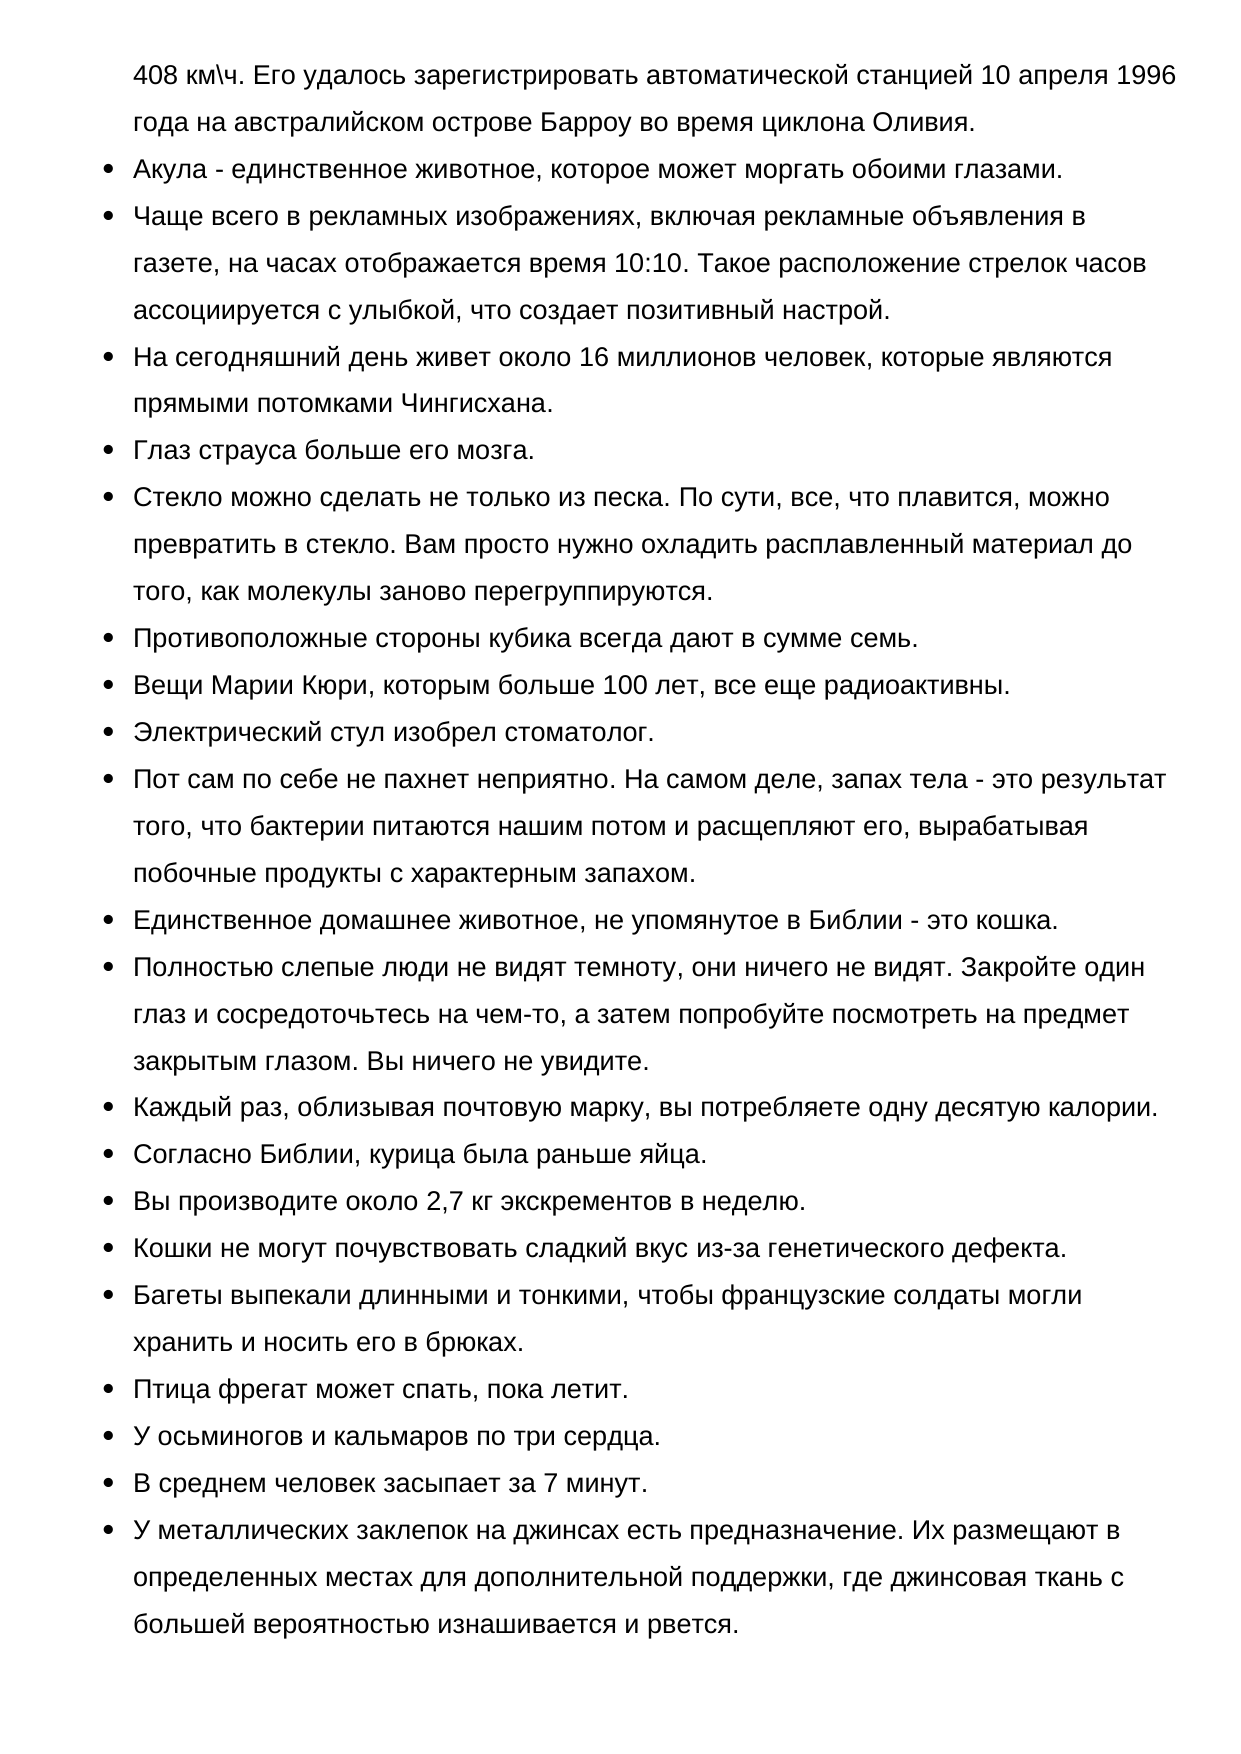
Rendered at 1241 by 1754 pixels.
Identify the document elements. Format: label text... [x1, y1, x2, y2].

list Кошки не могут почувствовать сладкий вкус из-за генетического дефекта. [103, 1232, 1181, 1264]
list Единственное домашнее животное, не упомянутое в Библии - это кошка. [103, 904, 1181, 935]
list В среднем человек засыпает за 7 минут. [103, 1467, 1181, 1498]
list Электрический стул изобрел стоматолог. [103, 716, 1181, 747]
list Полностью слепые люди не видят темноту, они ничего не видят. Закройте один глаз и сосредоточьтесь на чем-то, а затем попробуйте посмотреть на предмет закрытым глазом. Вы ничего не увидите. [103, 951, 1181, 1076]
list Стекло можно сделать не только из песка. По сути, все, что плавится, можно превратить в стекло. Вам просто нужно охладить расплавленный материал до того, как молекулы заново перегруппируются. [103, 481, 1181, 606]
list Согласно Библии, курица была раньше яйца. [103, 1138, 1181, 1170]
list На сегодняшний день живет около 16 миллионов человек, которые являются прямыми потомками Чингисхана. [103, 341, 1181, 419]
list Акула - единственное животное, которое может моргать обоими глазами. [103, 153, 1181, 184]
list Вещи Марии Кюри, которым больше 100 лет, все еще радиоактивны. [103, 669, 1181, 700]
list Пот сам по себе не пахнет неприятно. На самом деле, запах тела - это результат того, что бактерии питаются нашим потом и расщепляют его, вырабатывая побочные продукты с характерным запахом. [103, 763, 1181, 888]
list Птица фрегат может спать, пока летит. [103, 1373, 1181, 1404]
list Противоположные стороны кубика всегда дают в сумме семь. [103, 622, 1181, 653]
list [103, 59, 1181, 137]
list У осьминогов и кальмаров по три сердца. [103, 1420, 1181, 1452]
list Каждый раз, облизывая почтовую марку, вы потребляете одну десятую калории. [103, 1091, 1181, 1123]
list Чаще всего в рекламных изображениях, включая рекламные объявления в газете, на часах отображается время 10:10. Такое расположение стрелок часов ассоциируется с улыбкой, что создает позитивный настрой. [103, 200, 1181, 325]
list Глаз страуса больше его мозга. [103, 434, 1181, 466]
list Вы производите около 2,7 кг экскрементов в неделю. [103, 1185, 1181, 1217]
list Багеты выпекали длинными и тонкими, чтобы французские солдаты могли хранить и носить его в брюках. [103, 1279, 1181, 1358]
list У металлических заклепок на джинсах есть предназначение. Их размещают в определенных местах для дополнительной поддержки, где джинсовая ткань с большей вероятностью изнашивается и рвется. [103, 1514, 1181, 1639]
